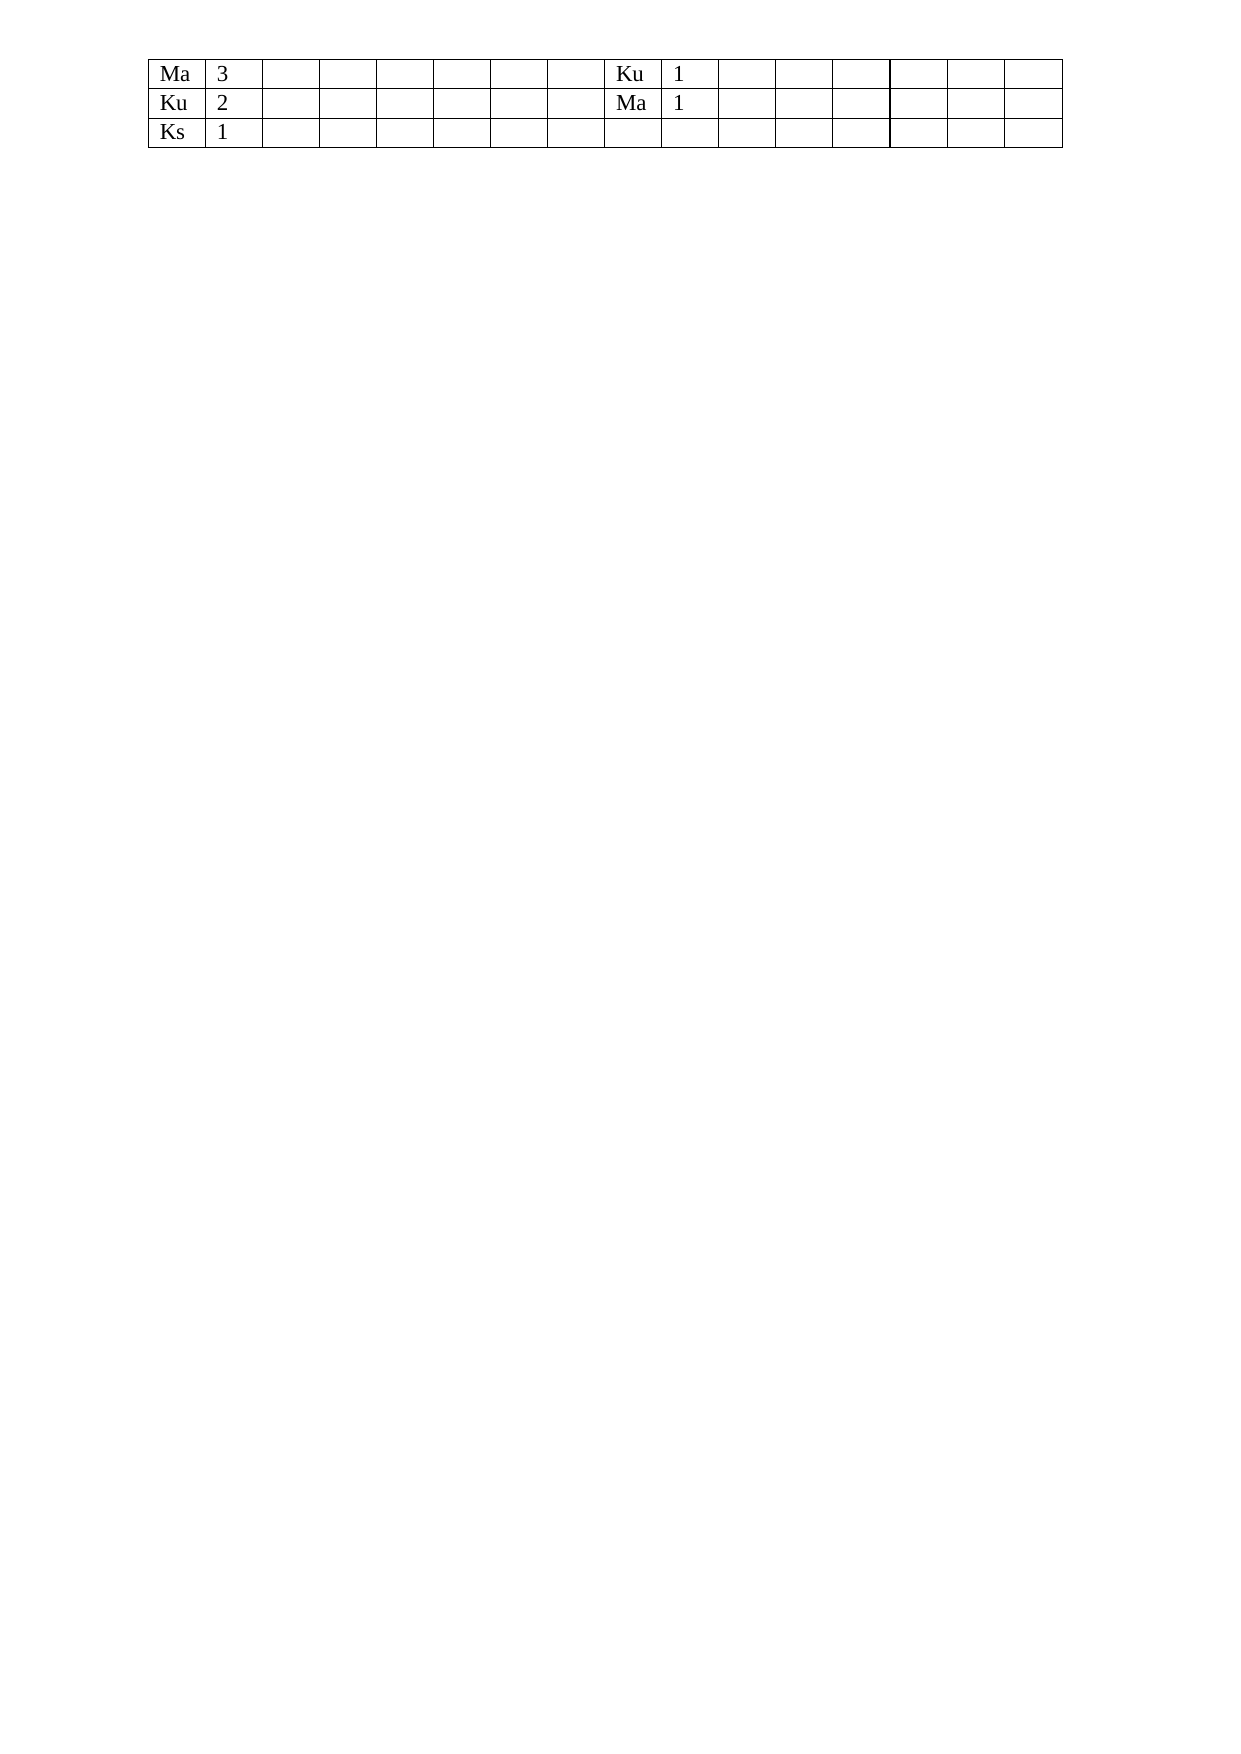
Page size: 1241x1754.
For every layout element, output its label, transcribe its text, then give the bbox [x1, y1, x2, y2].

table_cell [833, 60, 889, 88]
table_cell [1005, 60, 1062, 88]
table_cell [377, 119, 433, 147]
table_cell [377, 89, 433, 117]
table_cell [948, 119, 1004, 147]
table_cell 3 [206, 60, 262, 88]
table_cell [776, 60, 832, 88]
table_cell Ma [605, 89, 661, 117]
table_cell 1 [206, 119, 262, 147]
table_cell [491, 60, 547, 88]
table_cell [491, 119, 547, 147]
table_cell 1 [662, 89, 718, 117]
table_cell [320, 89, 376, 117]
table_cell [719, 60, 775, 88]
table_cell [948, 89, 1004, 117]
table_cell Ku [605, 60, 661, 88]
table_cell [662, 119, 718, 147]
table_cell 1 [662, 60, 718, 88]
table_cell [1005, 89, 1062, 117]
table_cell [833, 119, 889, 147]
table_cell Ku [149, 89, 205, 117]
table_cell [434, 119, 490, 147]
table_cell Ks [149, 119, 205, 147]
table_cell [263, 89, 319, 117]
table_cell [719, 119, 775, 147]
table_cell [320, 60, 376, 88]
table_cell [891, 60, 947, 88]
table_cell [891, 119, 947, 147]
table_cell [719, 89, 775, 117]
table_cell [776, 119, 832, 147]
table_cell [605, 119, 661, 147]
table_cell [320, 119, 376, 147]
table_cell 2 [206, 89, 262, 117]
table_cell [548, 60, 604, 88]
table_cell [434, 60, 490, 88]
table_cell [948, 60, 1004, 88]
table_cell [491, 89, 547, 117]
table_cell [434, 89, 490, 117]
table_cell [891, 89, 947, 117]
table_cell Ma [149, 60, 205, 88]
table_cell [833, 89, 889, 117]
table_cell [548, 89, 604, 117]
table_cell [263, 119, 319, 147]
table_cell [377, 60, 433, 88]
table_cell [1005, 119, 1062, 147]
table_cell [263, 60, 319, 88]
table_cell [548, 119, 604, 147]
table_cell [776, 89, 832, 117]
